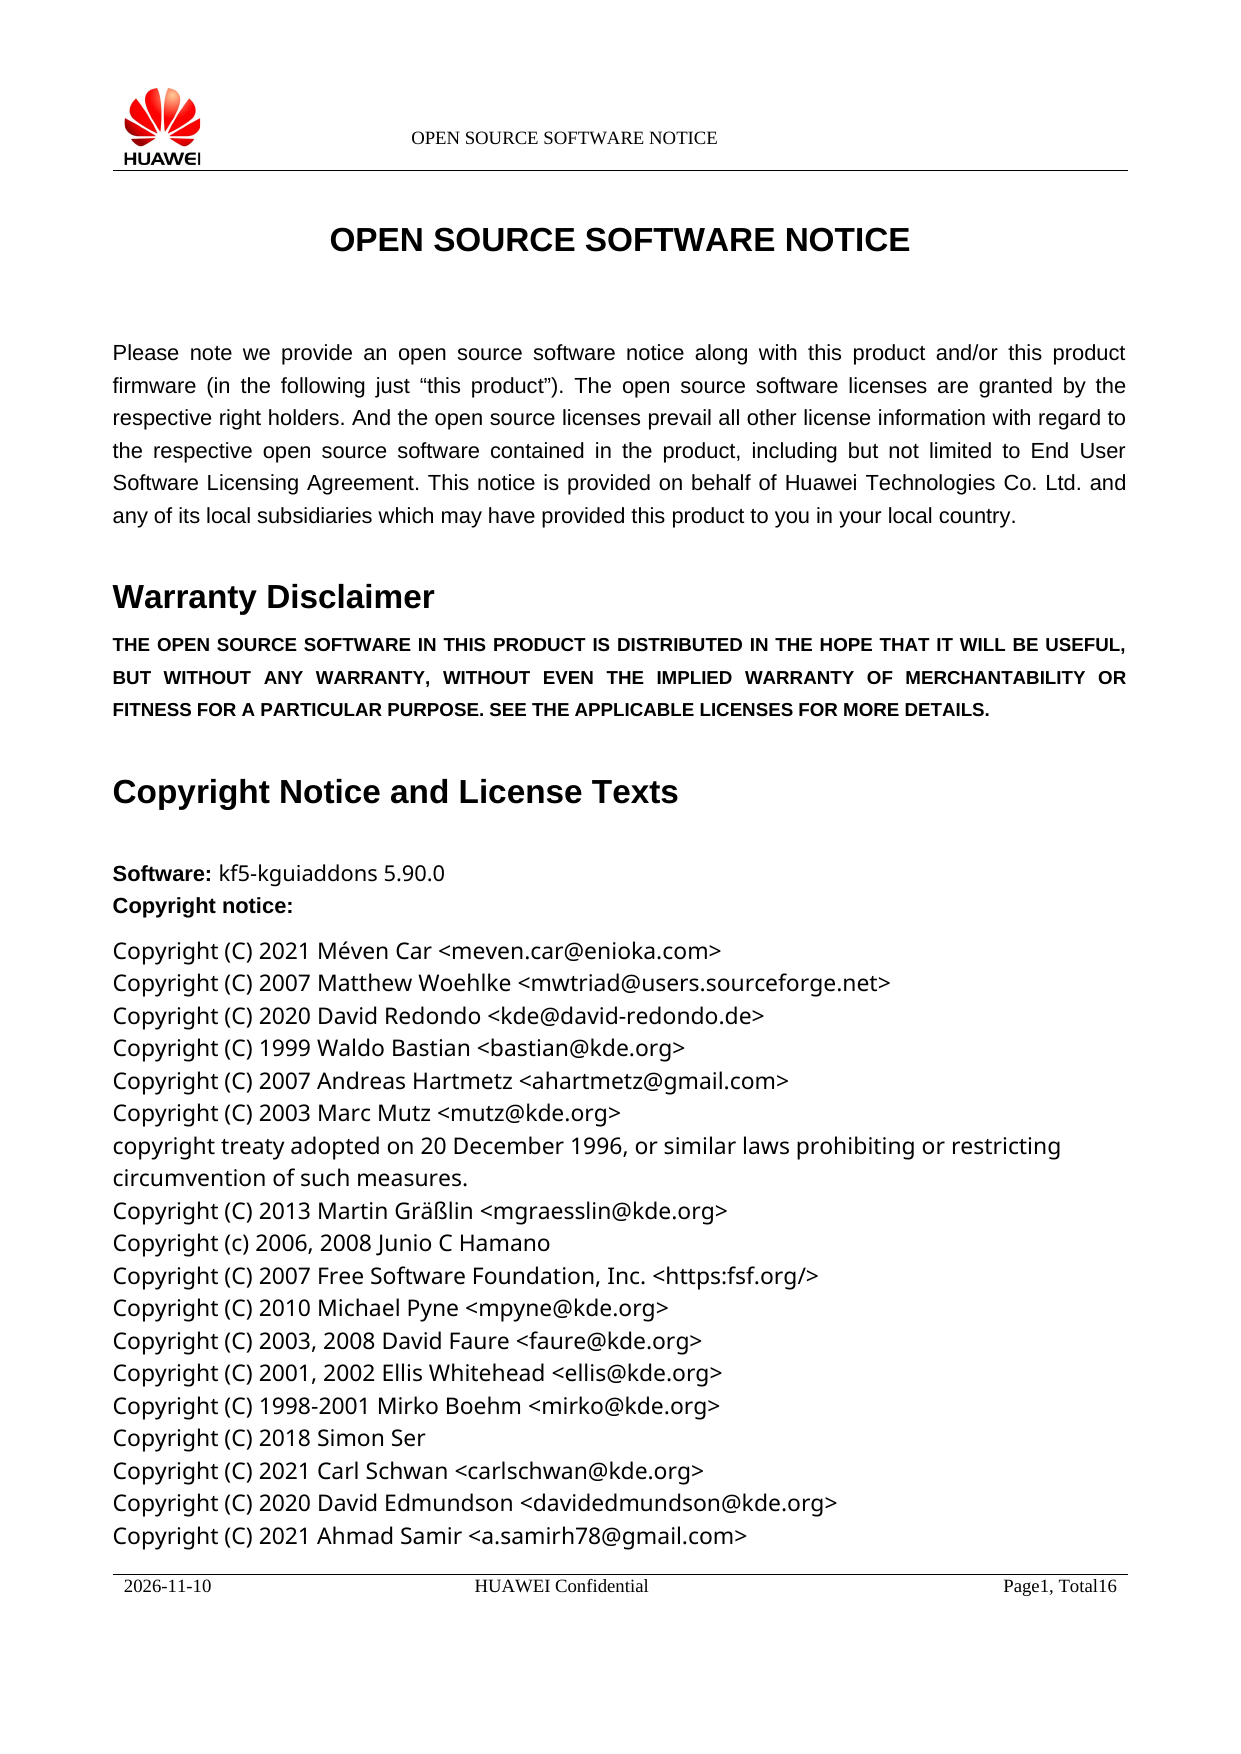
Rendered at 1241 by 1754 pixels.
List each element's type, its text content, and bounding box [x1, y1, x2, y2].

text Please note we provide an open source software notice along with this product and/or this product firmware (in the following just “this product”). The open source software licenses are granted by the respective right holders. And the open source licenses prevail all other license information with regard to the respective open source software contained in the product, including but not limited to End User Software Licensing Agreement. This notice is provided on behalf of Huawei Technologies Co. Ltd. and any of its local subsidiaries which may have provided this product to you in your local country. [112, 336, 1128, 531]
text Warranty Disclaimer [112, 564, 1128, 629]
text Copyright Notice and License Texts [112, 759, 1128, 824]
text OPEN SOURCE SOFTWARE NOTICE [112, 206, 1128, 271]
title Software: kf5-kguiaddons 5.90.0 [112, 856, 1128, 889]
picture [124, 88, 201, 165]
text The open source software in this product is distributed in the hope that it will be useful, but WITHOUT ANY WARRANTY, without even the implied warranty of MERCHANTABILITY or FITNESS FOR A PARTICULAR PURPOSE. See the applicable licenses for more details. [112, 629, 1128, 726]
text Copyright notice: [112, 889, 1128, 921]
